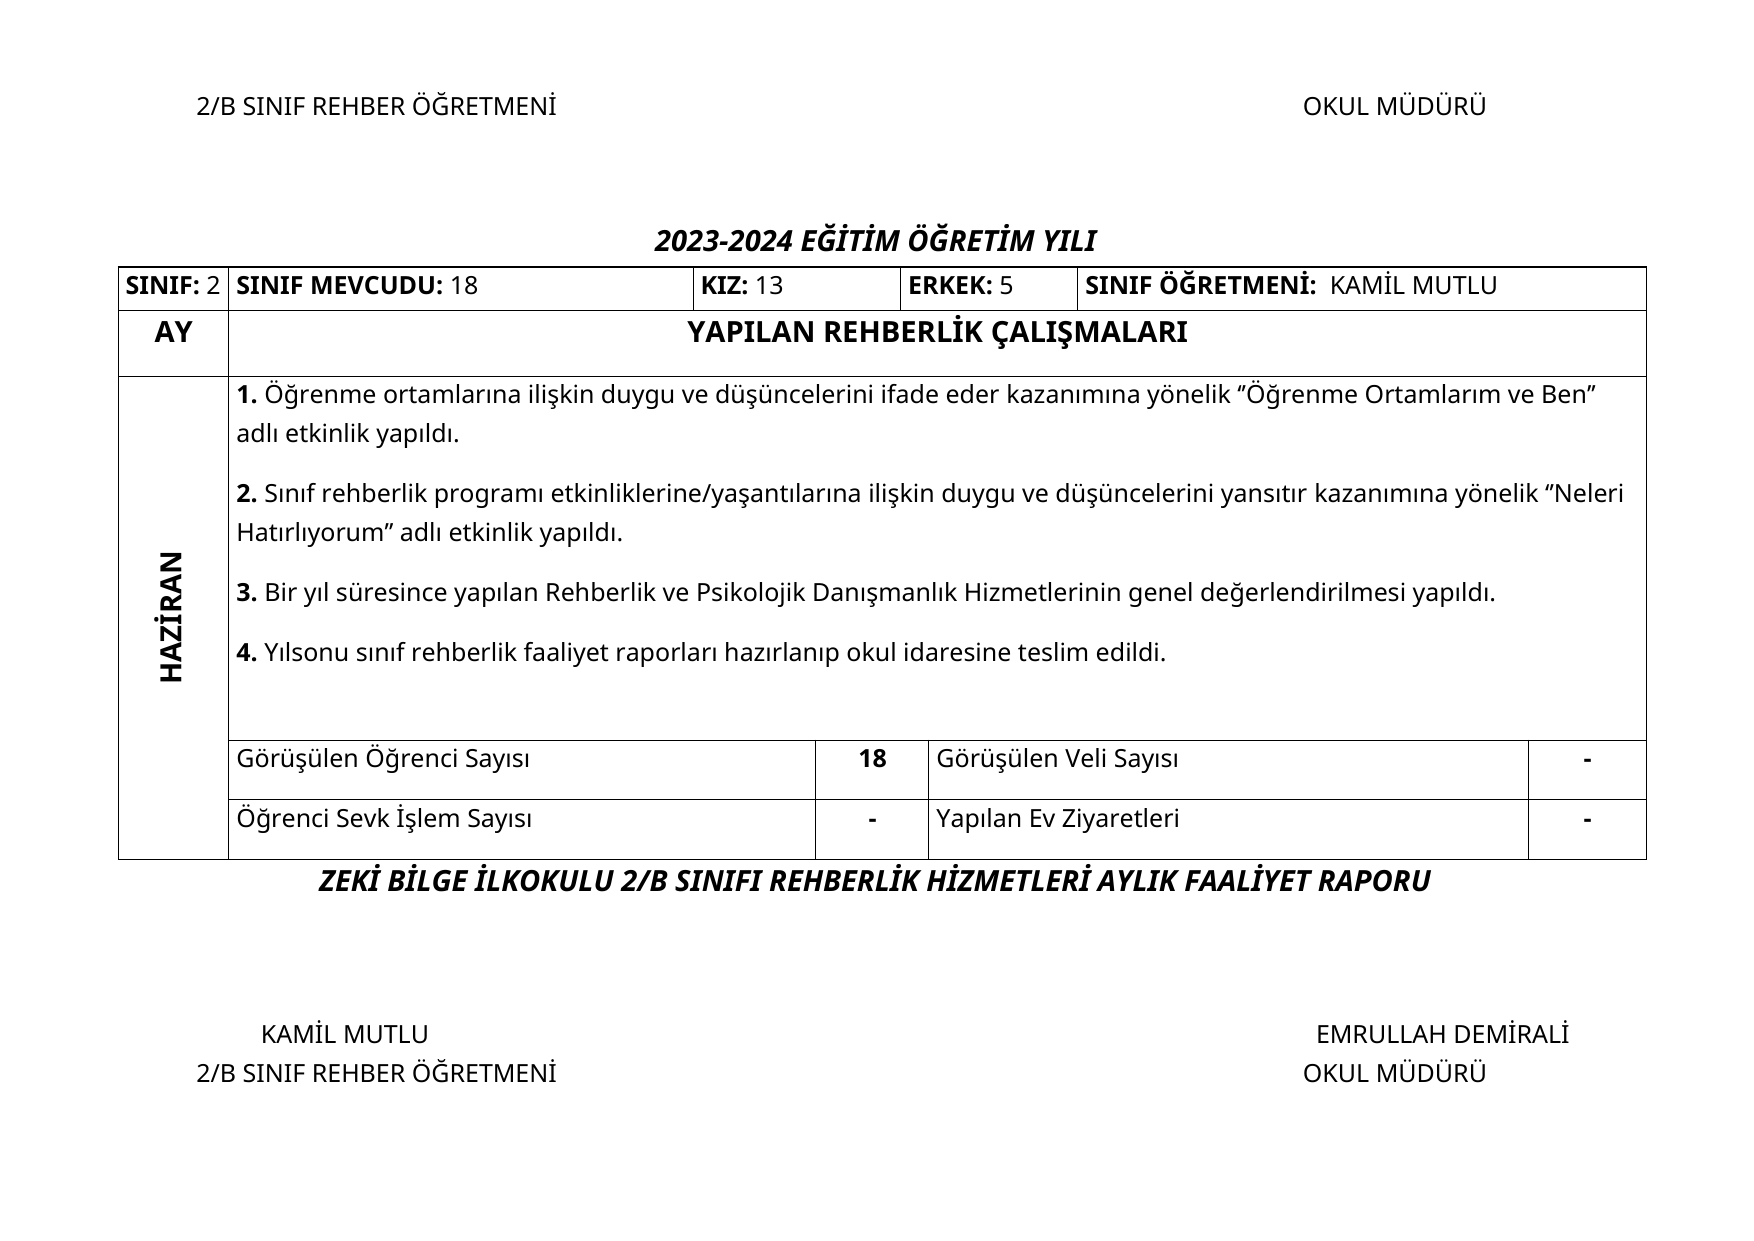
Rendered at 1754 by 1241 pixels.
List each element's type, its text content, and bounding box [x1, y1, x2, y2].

table_cell Yapılan Ev Ziyaretleri [929, 800, 1528, 859]
text 2/B SINIF REHBER ÖĞRETMENİ OKUL MÜDÜRÜ [118, 1056, 1636, 1090]
table_cell - [816, 800, 928, 859]
table_header SINIF: 2 [119, 268, 228, 310]
table_cell 18 [816, 741, 928, 799]
table_cell Öğrenci Sevk İşlem Sayısı [229, 800, 815, 859]
table_cell Görüşülen Veli Sayısı [929, 741, 1528, 799]
text 2023-2024 EĞİTİM ÖĞRETİM YILI [118, 221, 1636, 260]
table_cell AY [119, 311, 228, 376]
table_header SINIF ÖĞRETMENİ: KAMİL MUTLU [1078, 268, 1646, 310]
table_header ERKEK: 5 [901, 268, 1077, 310]
text KAMİL MUTLU EMRULLAH DEMİRALİ [118, 1017, 1636, 1051]
table_cell 1. Öğrenme ortamlarına ilişkin duygu ve düşüncelerini ifade eder kazanımına yönelik ‘’Öğrenme Ortamlarım ve Ben’’ adlı etkinlik yapıldı. 2. Sınıf rehberlik programı etkinliklerine/yaşantılarına ilişkin duygu ve düşüncelerini yansıtır kazanımına yönelik ‘’Neleri Hatırlıyorum’’ adlı etkinlik yapıldı. 3. Bir yıl süresince yapılan Rehberlik ve Psikolojik Danışmanlık Hizmetlerinin genel değerlendirilmesi yapıldı. 4. Yılsonu sınıf rehberlik faaliyet raporları hazırlanıp okul idaresine teslim edildi. [229, 377, 1646, 739]
table_cell - [1529, 800, 1646, 859]
table_header SINIF MEVCUDU: 18 [229, 268, 693, 310]
table_cell Görüşülen Öğrenci Sayısı [229, 741, 815, 799]
table_cell YAPILAN REHBERLİK ÇALIŞMALARI [229, 311, 1646, 376]
table_header KIZ: 13 [694, 268, 900, 310]
table_cell HAZİRAN [119, 377, 228, 859]
table_cell - [1529, 741, 1646, 799]
text 2/B SINIF REHBER ÖĞRETMENİ OKUL MÜDÜRÜ [118, 89, 1636, 123]
text ZEKİ BİLGE İLKOKULU 2/B SINIFI REHBERLİK HİZMETLERİ AYLIK FAALİYET RAPORU [118, 860, 1636, 900]
